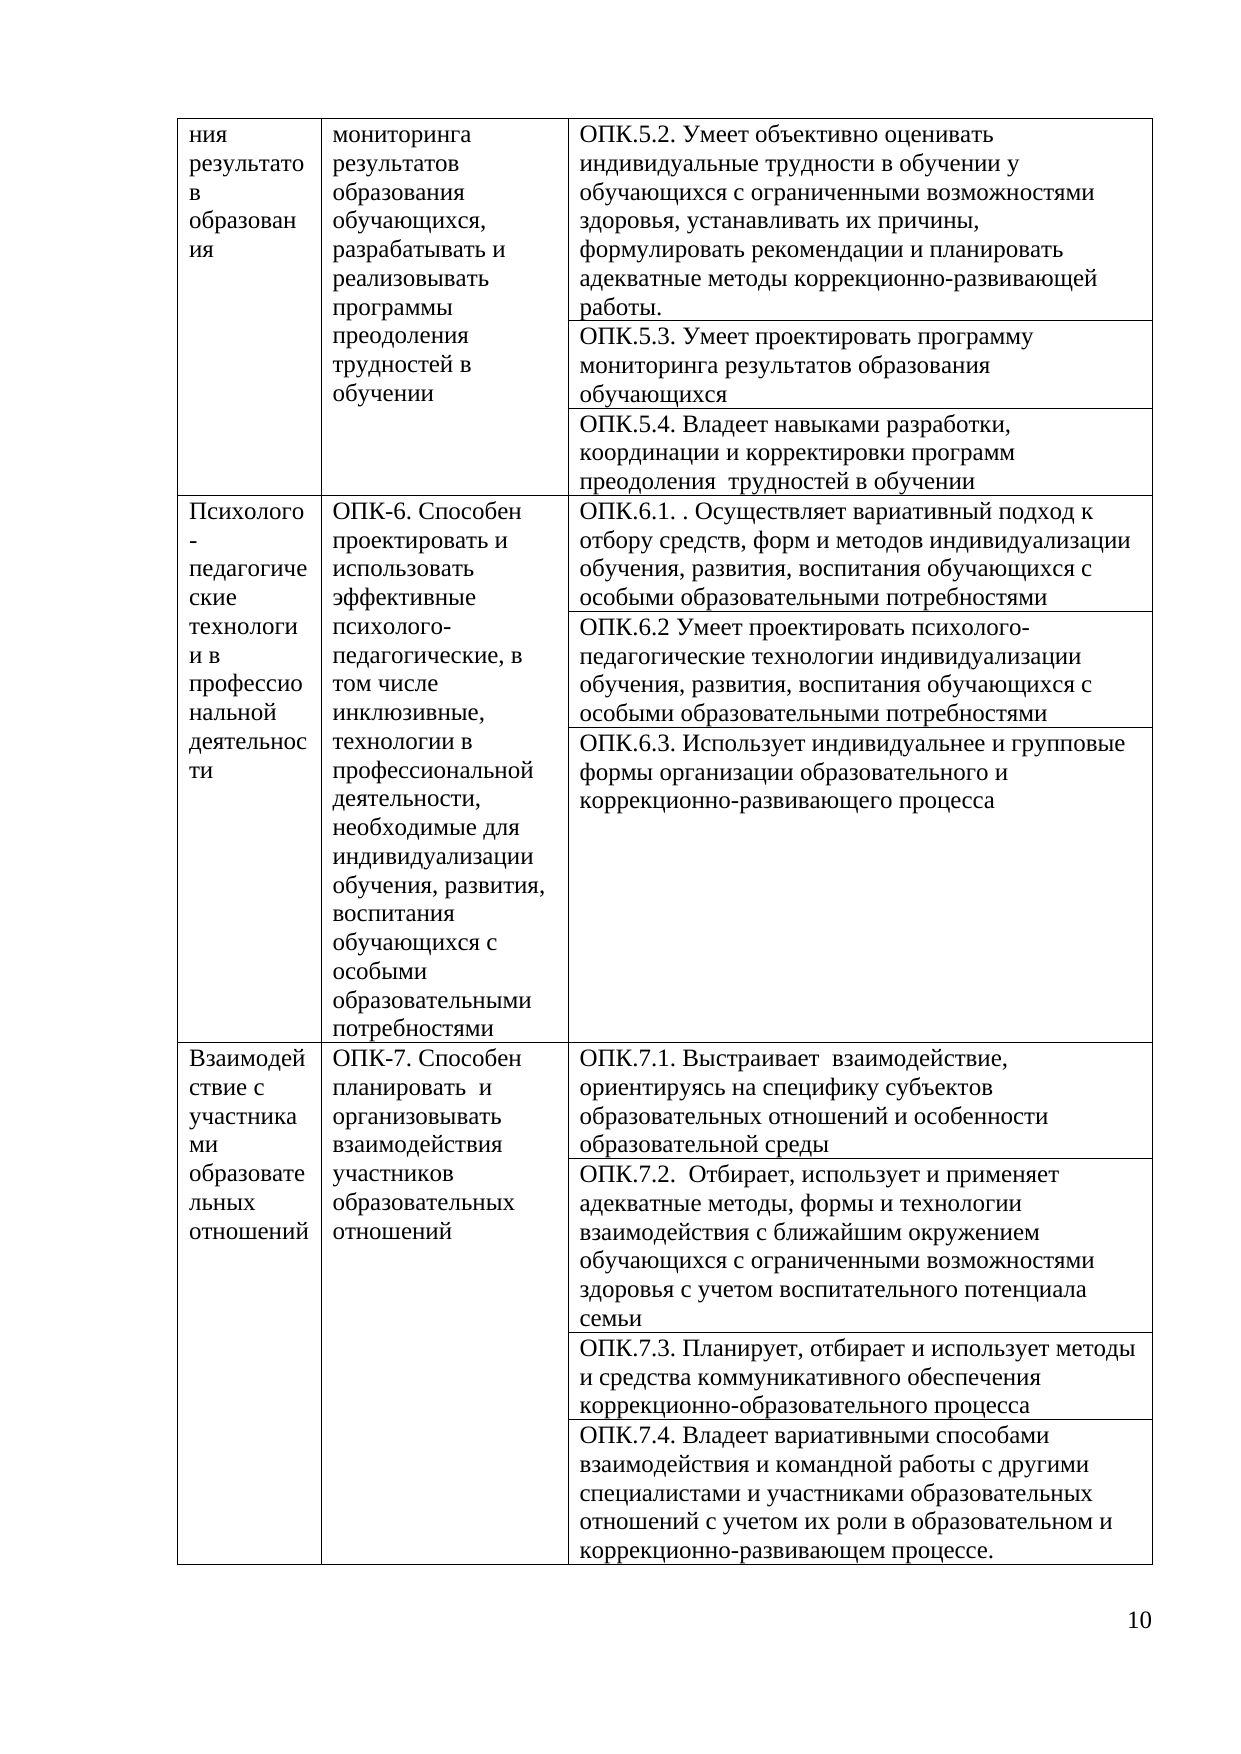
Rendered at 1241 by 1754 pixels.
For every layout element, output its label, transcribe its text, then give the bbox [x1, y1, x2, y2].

table_cell ОПК.6.1. . Осуществляет вариативный подход к отбору средств, форм и методов индивидуализации обучения, развития, воспитания обучающихся с особыми образовательными потребностями [569, 496, 1152, 611]
table_cell ОПК.7.1. Выстраивает взаимодействие, ориентируясь на специфику субъектов образовательных отношений и особенности образовательной среды [569, 1043, 1152, 1158]
table_cell ОПК.6.2 Умеет проектировать психолого-педагогические технологии индивидуализации обучения, развития, воспитания обучающихся с особыми образовательными потребностями [569, 612, 1152, 727]
table_cell Взаимодействие с участниками образовательных отношений [178, 1043, 321, 1564]
table_cell ОПК-6. Способен проектировать и использовать эффективные психолого-педагогические, в том числе инклюзивные, технологии в профессиональной деятельности, необходимые для индивидуализации обучения, развития, воспитания обучающихся с особыми образовательными потребностями [322, 496, 568, 1042]
table_cell ОПК.7.4. Владеет вариативными способами взаимодействия и командной работы с другими специалистами и участниками образовательных отношений с учетом их роли в образовательном и коррекционно-развивающем процессе. [569, 1420, 1152, 1564]
table_cell ОПК-7. Способен планировать и организовывать взаимодействия участников образовательных отношений [322, 1043, 568, 1564]
table_cell ОПК.6.3. Использует индивидуальнее и групповые формы организации образовательного и коррекционно-развивающего процесса [569, 728, 1152, 1042]
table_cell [322, 119, 568, 495]
table_cell ОПК.7.2. Отбирает, использует и применяет адекватные методы, формы и технологии взаимодействия с ближайшим окружением обучающихся с ограниченными возможностями здоровья с учетом воспитательного потенциала семьи [569, 1159, 1152, 1332]
table_cell Психолого-педагогические технологии в профессиональной деятельности [178, 496, 321, 1042]
table_cell ОПК.5.2. Умеет объективно оценивать индивидуальные трудности в обучении у обучающихся с ограниченными возможностями здоровья, устанавливать их причины, формулировать рекомендации и планировать адекватные методы коррекционно-развивающей работы. [569, 119, 1152, 320]
table_cell ОПК.5.3. Умеет проектировать программу мониторинга результатов образования обучающихся [569, 321, 1152, 408]
table_cell ОПК.7.3. Планирует, отбирает и использует методы и средства коммуникативного обеспечения коррекционно-образовательного процесса [569, 1333, 1152, 1419]
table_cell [178, 119, 321, 495]
table_cell ОПК.5.4. Владеет навыками разработки, координации и корректировки программ преодоления трудностей в обучении [569, 409, 1152, 495]
